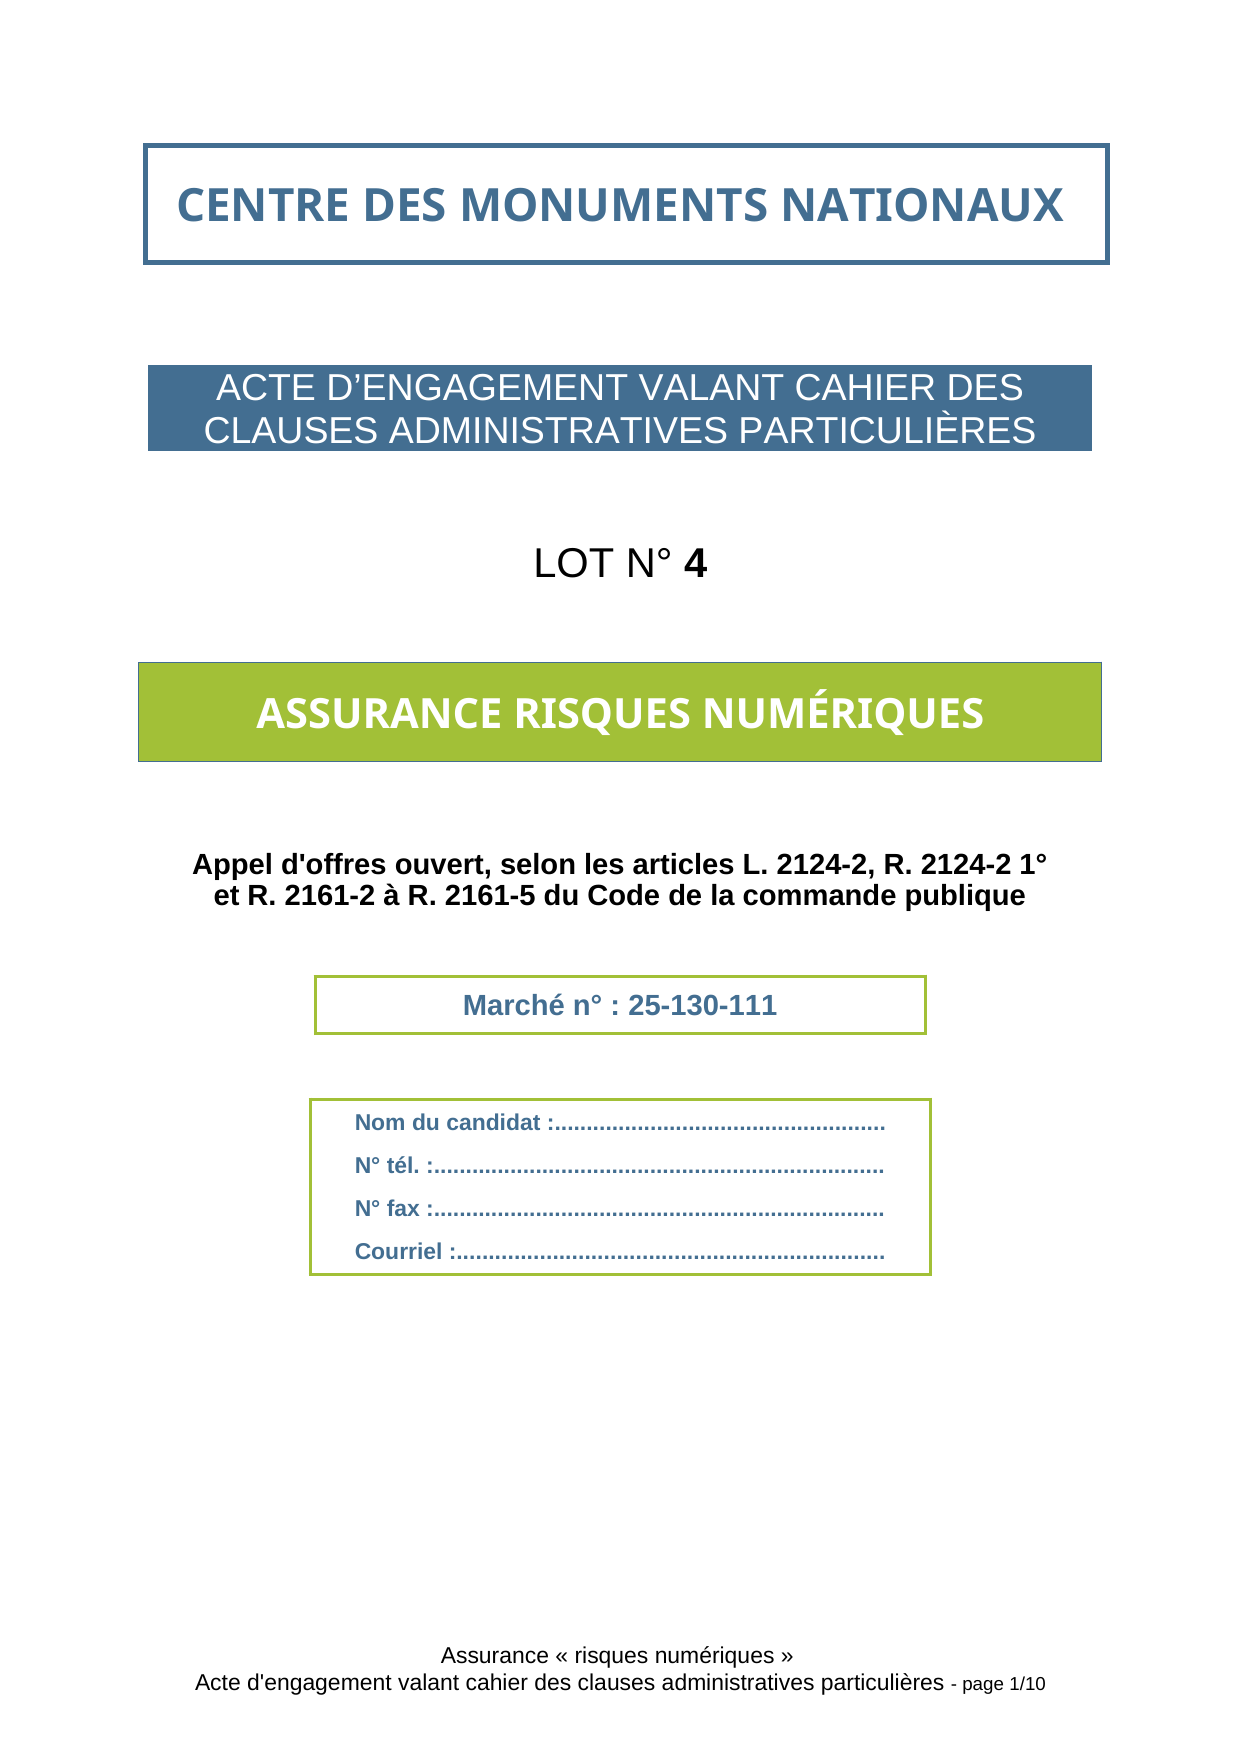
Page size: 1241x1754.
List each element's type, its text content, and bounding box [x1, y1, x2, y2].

table_cell N° tél. : [312, 1144, 929, 1187]
text Appel d'offres ouvert, selon les articles L. 2124-2, R. 2124-2 1° [148, 849, 1092, 881]
table_header Nom du candidat : [312, 1101, 929, 1144]
text et R. 2161-2 à R. 2161-5 du Code de la commande publique [148, 881, 1092, 912]
text Acte d’engagement valant cahier des clauses administratives particulières [148, 365, 1092, 451]
table_cell N° fax : [312, 1187, 929, 1230]
table_cell Courriel : [312, 1230, 929, 1273]
text Assurance risques numériques [139, 663, 1101, 761]
text Marché n° : 25-130-111 [317, 978, 924, 1032]
text LOT N° 4 [148, 539, 1092, 587]
text Centre des Monuments Nationaux [148, 148, 1105, 260]
